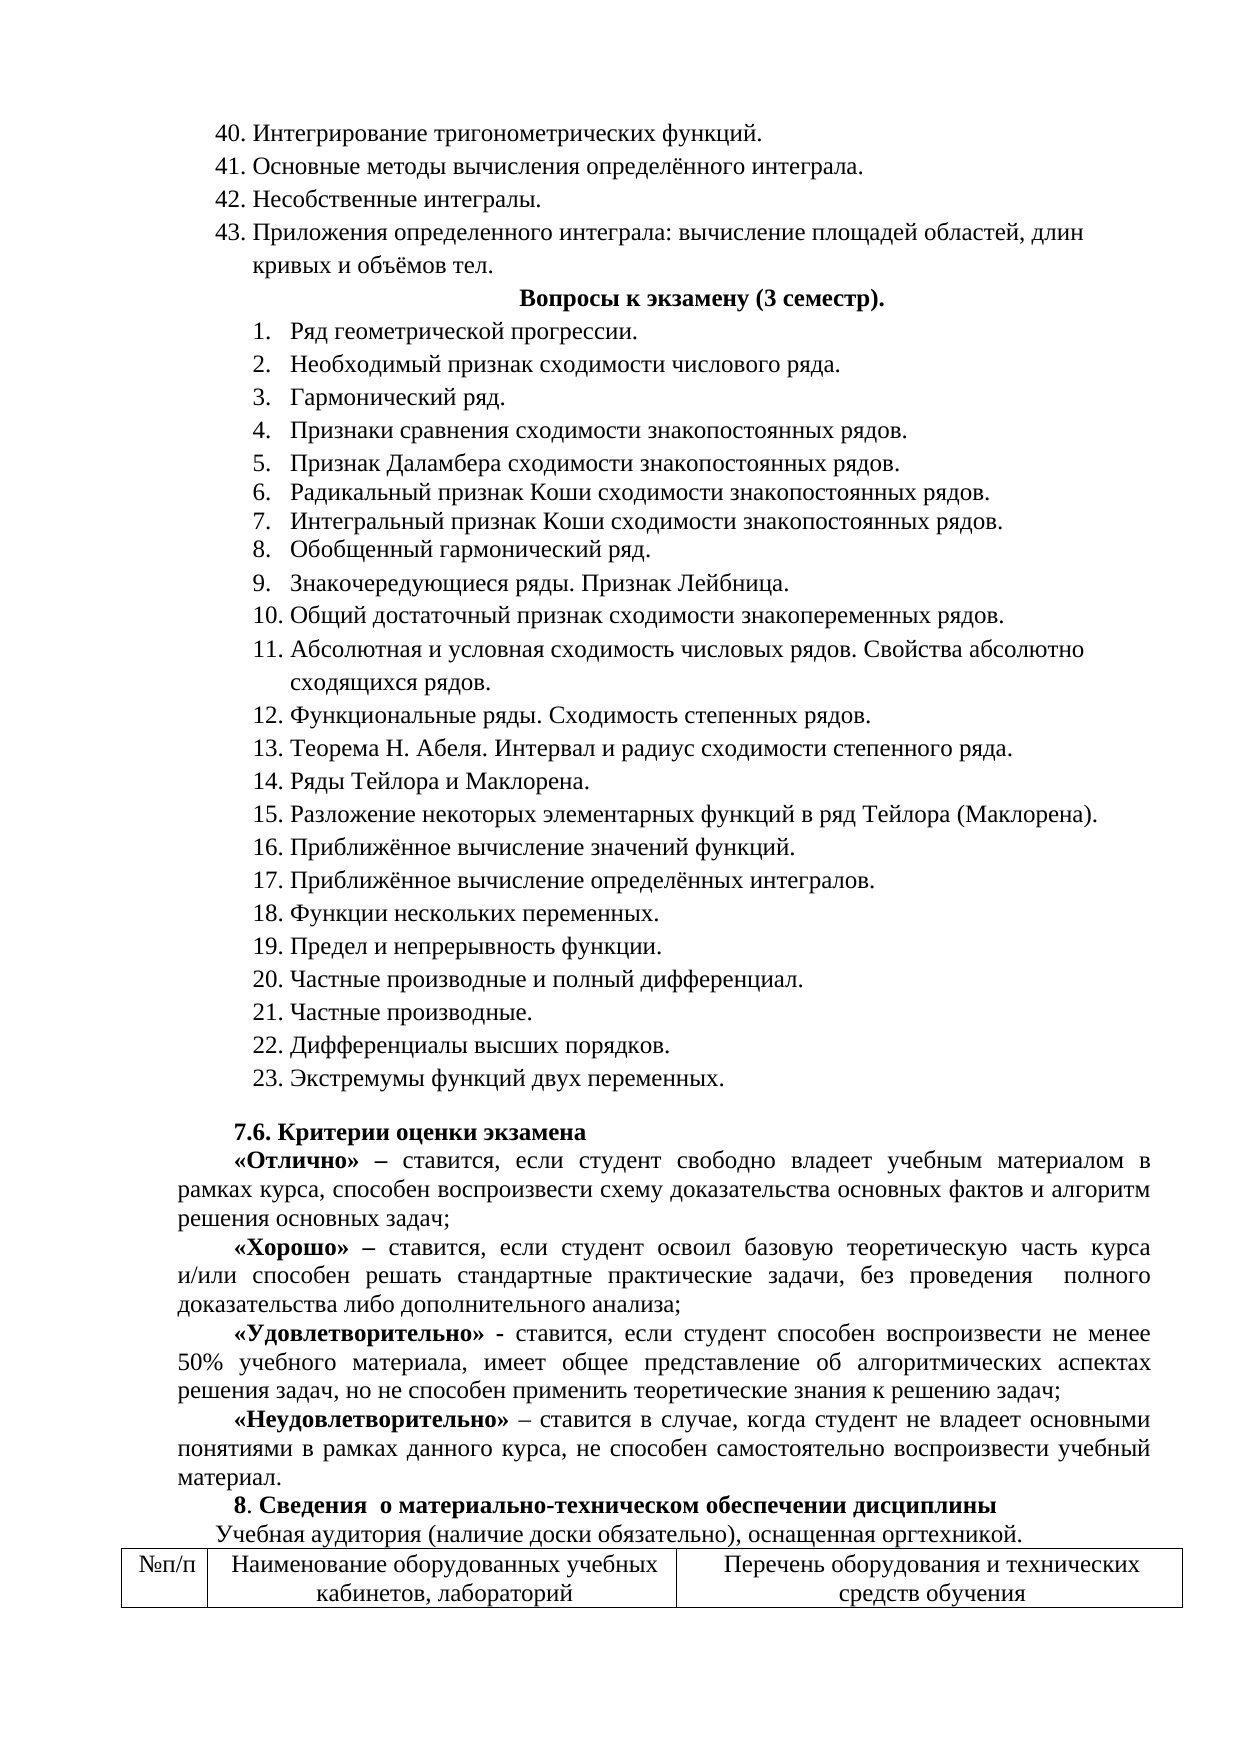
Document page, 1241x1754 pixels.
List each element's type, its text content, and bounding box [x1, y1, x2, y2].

list Частные производные и полный дифференциал. [252, 964, 1152, 993]
list Абсолютная и условная сходимость числовых рядов. Свойства абсолютно сходящихся рядов. [252, 634, 1152, 695]
text «Отлично» – ставится, если студент свободно владеет учебным материалом в рамках курса, способен воспроизвести схему доказательства основных фактов и алгоритм решения основных задач; [177, 1146, 1152, 1232]
list Ряды Тейлора и Маклорена. [252, 766, 1152, 794]
list Частные производные. [252, 997, 1152, 1026]
text «Хорошо» – ставится, если студент освоил базовую теоретическую часть курса и/или способен решать стандартные практические задачи, без проведения полного доказательства либо дополнительного анализа; [177, 1232, 1152, 1318]
list Интегральный признак Коши сходимости знакопостоянных рядов. [252, 506, 1152, 534]
list Разложение некоторых элементарных функций в ряд Тейлора (Маклорена). [252, 799, 1152, 827]
list Приложения определенного интеграла: вычисление площадей областей, длин кривых и объёмов тел. [215, 217, 1152, 279]
list Вопросы к экзамену (3 семестр). [252, 283, 1152, 312]
table_header №п/п [122, 1549, 207, 1607]
list Функциональные ряды. Сходимость степенных рядов. [252, 700, 1152, 728]
text «Неудовлетворительно» – ставится в случае, когда студент не владеет основными понятиями в рамках данного курса, не способен самостоятельно воспроизвести учебный материал. [177, 1404, 1152, 1491]
list Предел и непрерывность функции. [252, 931, 1152, 959]
list Теорема Н. Абеля. Интервал и радиус сходимости степенного ряда. [252, 733, 1152, 761]
text «Удовлетворительно» - ставится, если студент способен воспроизвести не менее 50% учебного материала, имеет общее представление об алгоритмических аспектах решения задач, но не способен применить теоретические знания к решению задач; [177, 1318, 1152, 1404]
list Функции нескольких переменных. [252, 898, 1152, 927]
list Экстремумы функций двух переменных. [252, 1063, 1152, 1092]
list Интегрирование тригонометрических функций. [215, 118, 1152, 147]
text 8. Сведения о материально-техническом обеспечении дисциплины [177, 1491, 1152, 1519]
list Гармонический ряд. [252, 382, 1152, 411]
table_header Перечень оборудования и технических средств обучения [677, 1549, 1182, 1607]
text Учебная аудитория (наличие доски обязательно), оснащенная оргтехникой. [215, 1519, 1158, 1548]
list Общий достаточный признак сходимости знакопеременных рядов. [252, 601, 1152, 629]
list Ряд геометрической прогрессии. [252, 316, 1152, 345]
list Приближённое вычисление определённых интегралов. [252, 865, 1152, 893]
list Знакочередующиеся ряды. Признак Лейбница. [252, 568, 1152, 596]
list Обобщенный гармонический ряд. [252, 534, 1152, 563]
list Приближённое вычисление значений функций. [252, 832, 1152, 861]
list Основные методы вычисления определённого интеграла. [215, 151, 1152, 180]
list Признаки сравнения сходимости знакопостоянных рядов. [252, 415, 1152, 444]
list Несобственные интегралы. [215, 184, 1152, 213]
table_header Наименование оборудованных учебных кабинетов, лабораторий [208, 1549, 676, 1607]
list Необходимый признак сходимости числового ряда. [252, 349, 1152, 378]
list Дифференциалы высших порядков. [252, 1030, 1152, 1059]
list Признак Даламбера сходимости знакопостоянных рядов. [252, 448, 1152, 477]
list Радикальный признак Коши сходимости знакопостоянных рядов. [252, 477, 1152, 506]
text 7.6. Критерии оценки экзамена [177, 1117, 1152, 1146]
